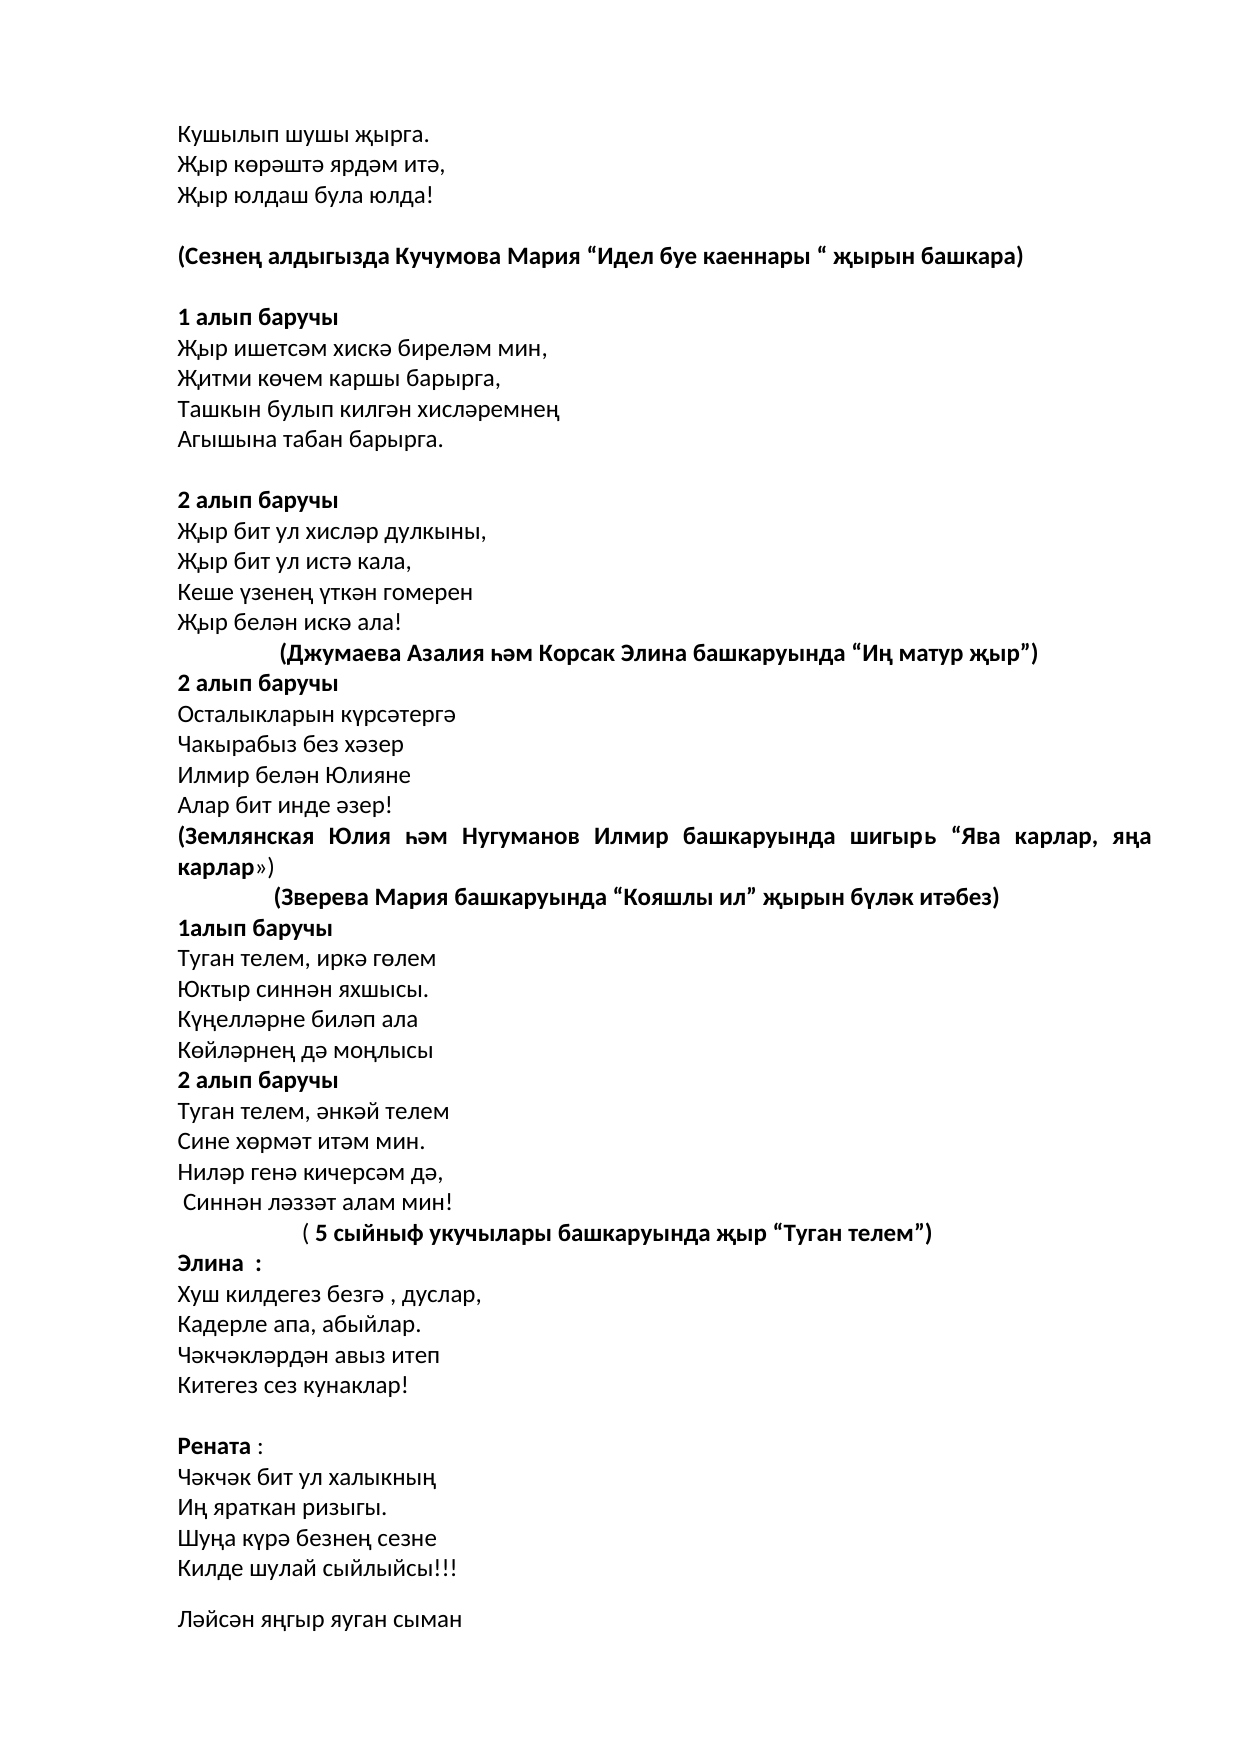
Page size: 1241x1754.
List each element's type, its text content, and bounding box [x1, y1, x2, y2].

text Ташкын булып килгән хисләремнең [177, 393, 1152, 423]
text Синнән ләззәт алам мин! [177, 1186, 1152, 1217]
text 1 алып баручы [177, 301, 1152, 332]
text Көйләрнең дә моңлысы [177, 1034, 1152, 1064]
text Җыр ишетсәм хискә биреләм мин, [177, 332, 1152, 362]
text Ләйсән яңгыр яуган сыман [177, 1603, 1152, 1634]
text Кеше үзенең үткән гомерен [177, 576, 1152, 606]
text ( 5 сыйныф укучылары башкаруында җыр “Туган телем”) [177, 1217, 1152, 1247]
text Чәкчәк бит ул халыкның [177, 1461, 1152, 1492]
text Күңелләрне биләп ала [177, 1003, 1152, 1034]
text Җыр көрәштә ярдәм итә, [177, 149, 1152, 179]
text 2 алып баручы [177, 1064, 1152, 1095]
text Чакырабыз без хәзер [177, 728, 1152, 759]
text Туган телем, әнкәй телем [177, 1095, 1152, 1125]
text Чәкчәкләрдән авыз итеп [177, 1339, 1152, 1369]
text Агышына табан барырга. [177, 423, 1152, 454]
text Иң яраткан ризыгы. [177, 1492, 1152, 1522]
text 1алып баручы [177, 912, 1152, 942]
text Рената : [177, 1431, 1152, 1461]
text Җыр бит ул истә кала, [177, 545, 1152, 576]
text Җыр белән искә ала! [177, 606, 1152, 637]
text Элина : [177, 1247, 1152, 1278]
text (Землянская Юлия һәм Нугуманов Илмир башкаруында шигырь “Ява карлар, яңа карлар») [177, 820, 1152, 881]
text Китегез сез кунаклар! [177, 1369, 1152, 1400]
text Илмир белән Юлияне [177, 759, 1152, 789]
text Җыр бит ул хисләр дулкыны, [177, 515, 1152, 545]
text Алар бит инде әзер! [177, 789, 1152, 820]
text (Зверева Мария башкаруында “Кояшлы ил” җырын бүләк итәбез) [177, 881, 1152, 912]
text Юктыр синнән яхшысы. [177, 973, 1152, 1003]
text Җитми көчем каршы барырга, [177, 362, 1152, 393]
text Килде шулай сыйлыйсы!!! [177, 1553, 1152, 1583]
text Сине хөрмәт итәм мин. [177, 1125, 1152, 1156]
text 2 алып баручы [177, 667, 1152, 698]
text Туган телем, иркә гөлем [177, 942, 1152, 973]
text Кушылып шушы җырга. [177, 118, 1152, 149]
text Ниләр генә кичерсәм дә, [177, 1156, 1152, 1186]
text (Джумаева Азалия һәм Корсак Элина башкаруында “Иң матур җыр”) [177, 637, 1152, 667]
text Шуңа күрә безнең сезне [177, 1522, 1152, 1553]
text Осталыкларын күрсәтергә [177, 698, 1152, 728]
text Җыр юлдаш була юлда! [177, 179, 1152, 210]
text (Сезнең алдыгызда Кучумова Мария “Идел буе каеннары “ җырын башкара) [177, 240, 1152, 271]
text 2 алып баручы [177, 484, 1152, 515]
text Хуш килдегез безгә , дуслар, [177, 1278, 1152, 1308]
text Кадерле апа, абыйлар. [177, 1308, 1152, 1339]
